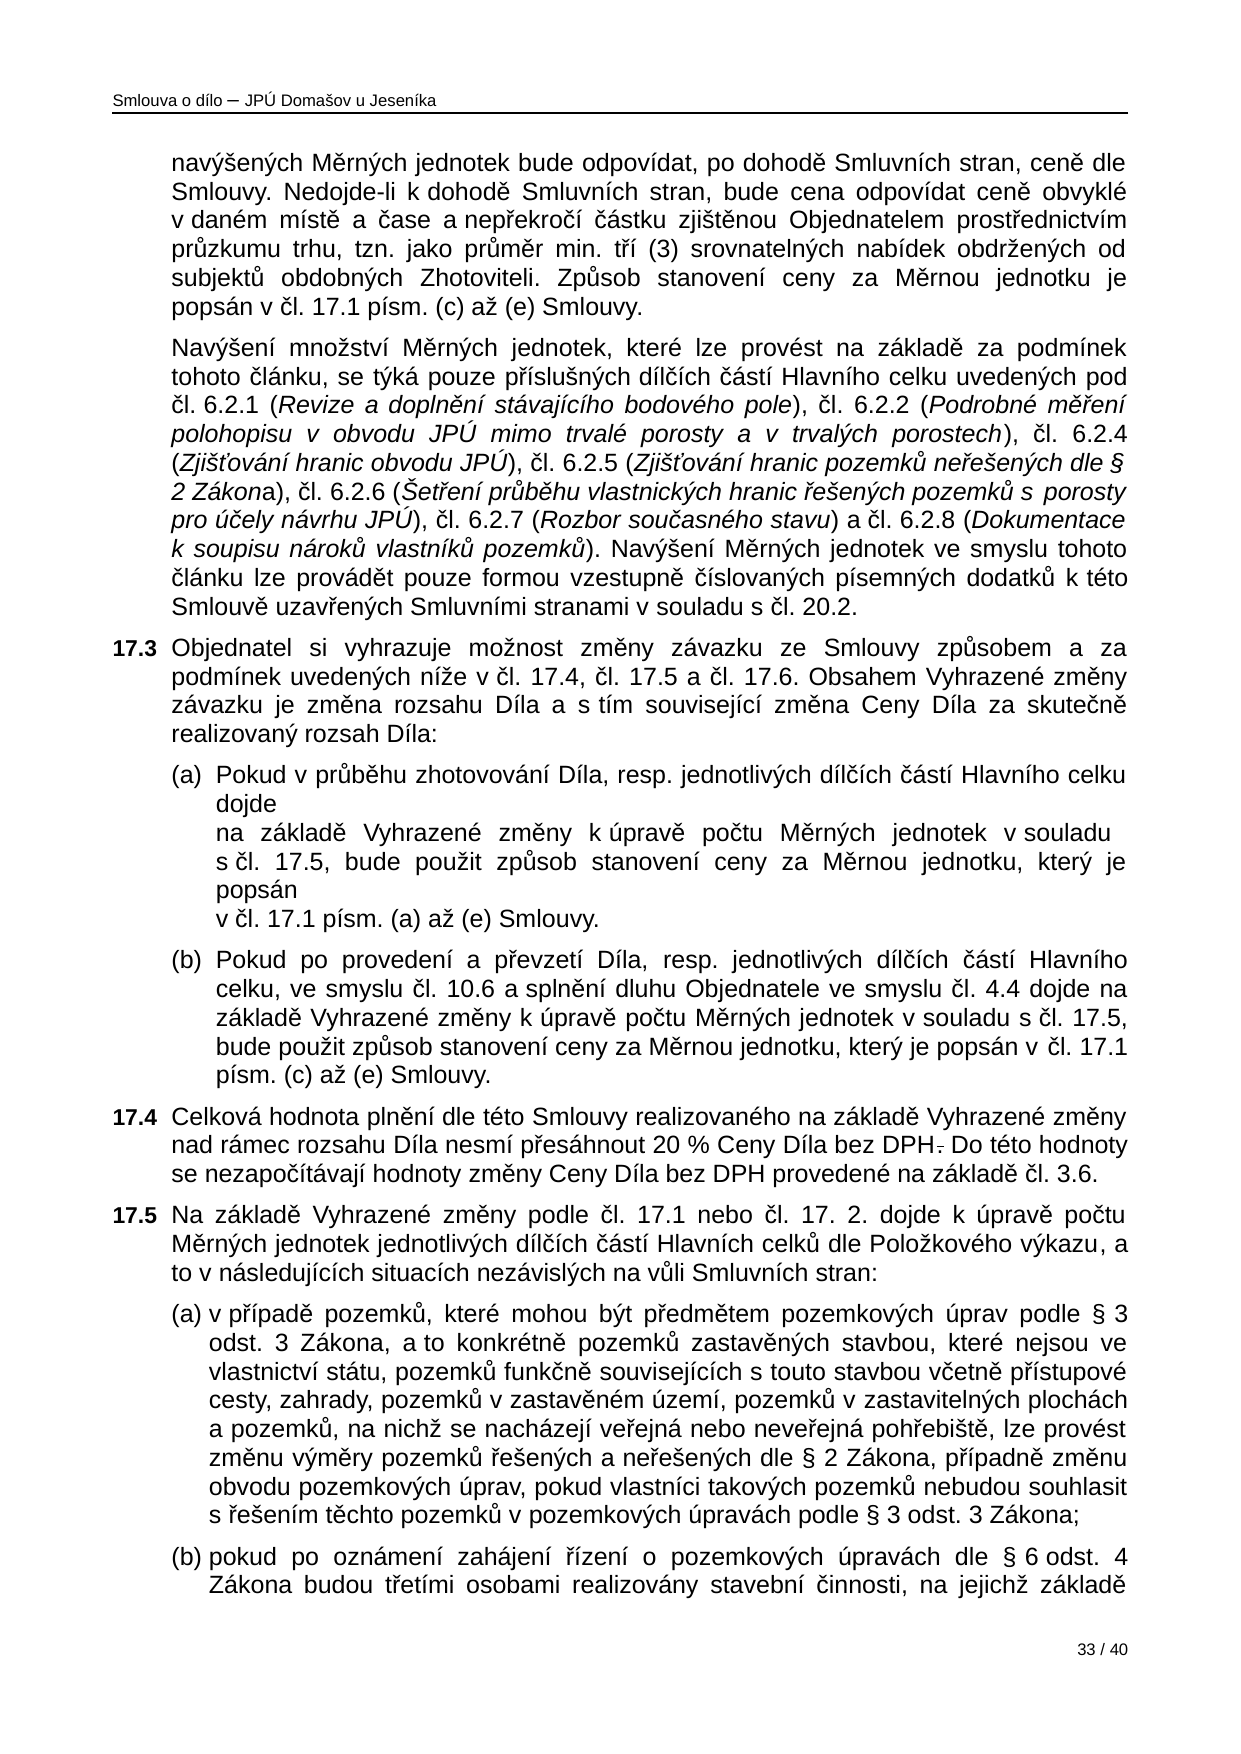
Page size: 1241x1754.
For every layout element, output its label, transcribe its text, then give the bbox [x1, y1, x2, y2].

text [112, 148, 1128, 320]
list Pokud po provedení a převzetí Díla, resp. jednotlivých dílčích částí Hlavního celku, ve smyslu čl. 10.6 a splnění dluhu Objednatele ve smyslu čl. 4.4 dojde na základě Vyhrazené změny k úpravě počtu Měrných jednotek v souladu s čl. 17.5, bude použit způsob stanovení ceny za Měrnou jednotku, který je popsán v čl. 17.1 písm. (c) až (e) Smlouvy. [171, 945, 1128, 1089]
text Objednatel si vyhrazuje možnost změny závazku ze Smlouvy způsobem a za podmínek uvedených níže v čl. 17.4, čl. 17.5 a čl. 17.6. Obsahem Vyhrazené změny závazku je změna rozsahu Díla a s tím související změna Ceny Díla za skutečně realizovaný rozsah Díla: [112, 633, 1128, 748]
text Na základě Vyhrazené změny podle čl. 17.1 nebo čl. 17. 2. dojde k úpravě počtu Měrných jednotek jednotlivých dílčích částí Hlavních celků dle Položkového výkazu, a to v následujících situacích nezávislých na vůli Smluvních stran: [112, 1200, 1128, 1286]
text Celková hodnota plnění dle této Smlouvy realizovaného na základě Vyhrazené změny nad rámec rozsahu Díla nesmí přesáhnout 20 % Ceny Díla bez DPH. Do této hodnoty se nezapočítávají hodnoty změny Ceny Díla bez DPH provedené na základě čl. 3.6. [112, 1101, 1128, 1188]
list Pokud v průběhu zhotovování Díla, resp. jednotlivých dílčích částí Hlavního celku dojde na základě Vyhrazené změny k úpravě počtu Měrných jednotek v souladu s čl. 17.5, bude použit způsob stanovení ceny za Měrnou jednotku, který je popsán v čl. 17.1 písm. (a) až (e) Smlouvy. [171, 760, 1128, 933]
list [171, 1541, 1128, 1599]
list Navýšení množství Měrných jednotek, které lze provést na základě za podmínek tohoto článku, se týká pouze příslušných dílčích částí Hlavního celku uvedených pod čl. 6.2.1 (Revize a doplnění stávajícího bodového pole), čl. 6.2.2 (Podrobné měření polohopisu v obvodu JPÚ mimo trvalé porosty a v trvalých porostech), čl. 6.2.4 (Zjišťování hranic obvodu JPÚ), čl. 6.2.5 (Zjišťování hranic pozemků neřešených dle § 2 Zákona), čl. 6.2.6 (Šetření průběhu vlastnických hranic řešených pozemků s porosty pro účely návrhu JPÚ), čl. 6.2.7 (Rozbor současného stavu) a čl. 6.2.8 (Dokumentace k soupisu nároků vlastníků pozemků). Navýšení Měrných jednotek ve smyslu tohoto článku lze provádět pouze formou vzestupně číslovaných písemných dodatků k této Smlouvě uzavřených Smluvními stranami v souladu s čl. 20.2. [171, 333, 1128, 620]
list v případě pozemků, které mohou být předmětem pozemkových úprav podle § 3 odst. 3 Zákona, a to konkrétně pozemků zastavěných stavbou, které nejsou ve vlastnictví státu, pozemků funkčně souvisejících s touto stavbou včetně přístupové cesty, zahrady, pozemků v zastavěném území, pozemků v zastavitelných plochách a pozemků, na nichž se nacházejí veřejná nebo neveřejná pohřebiště, lze provést změnu výměry pozemků řešených a neřešených dle § 2 Zákona, případně změnu obvodu pozemkových úprav, pokud vlastníci takových pozemků nebudou souhlasit s řešením těchto pozemků v pozemkových úpravách podle § 3 odst. 3 Zákona; [171, 1299, 1128, 1529]
